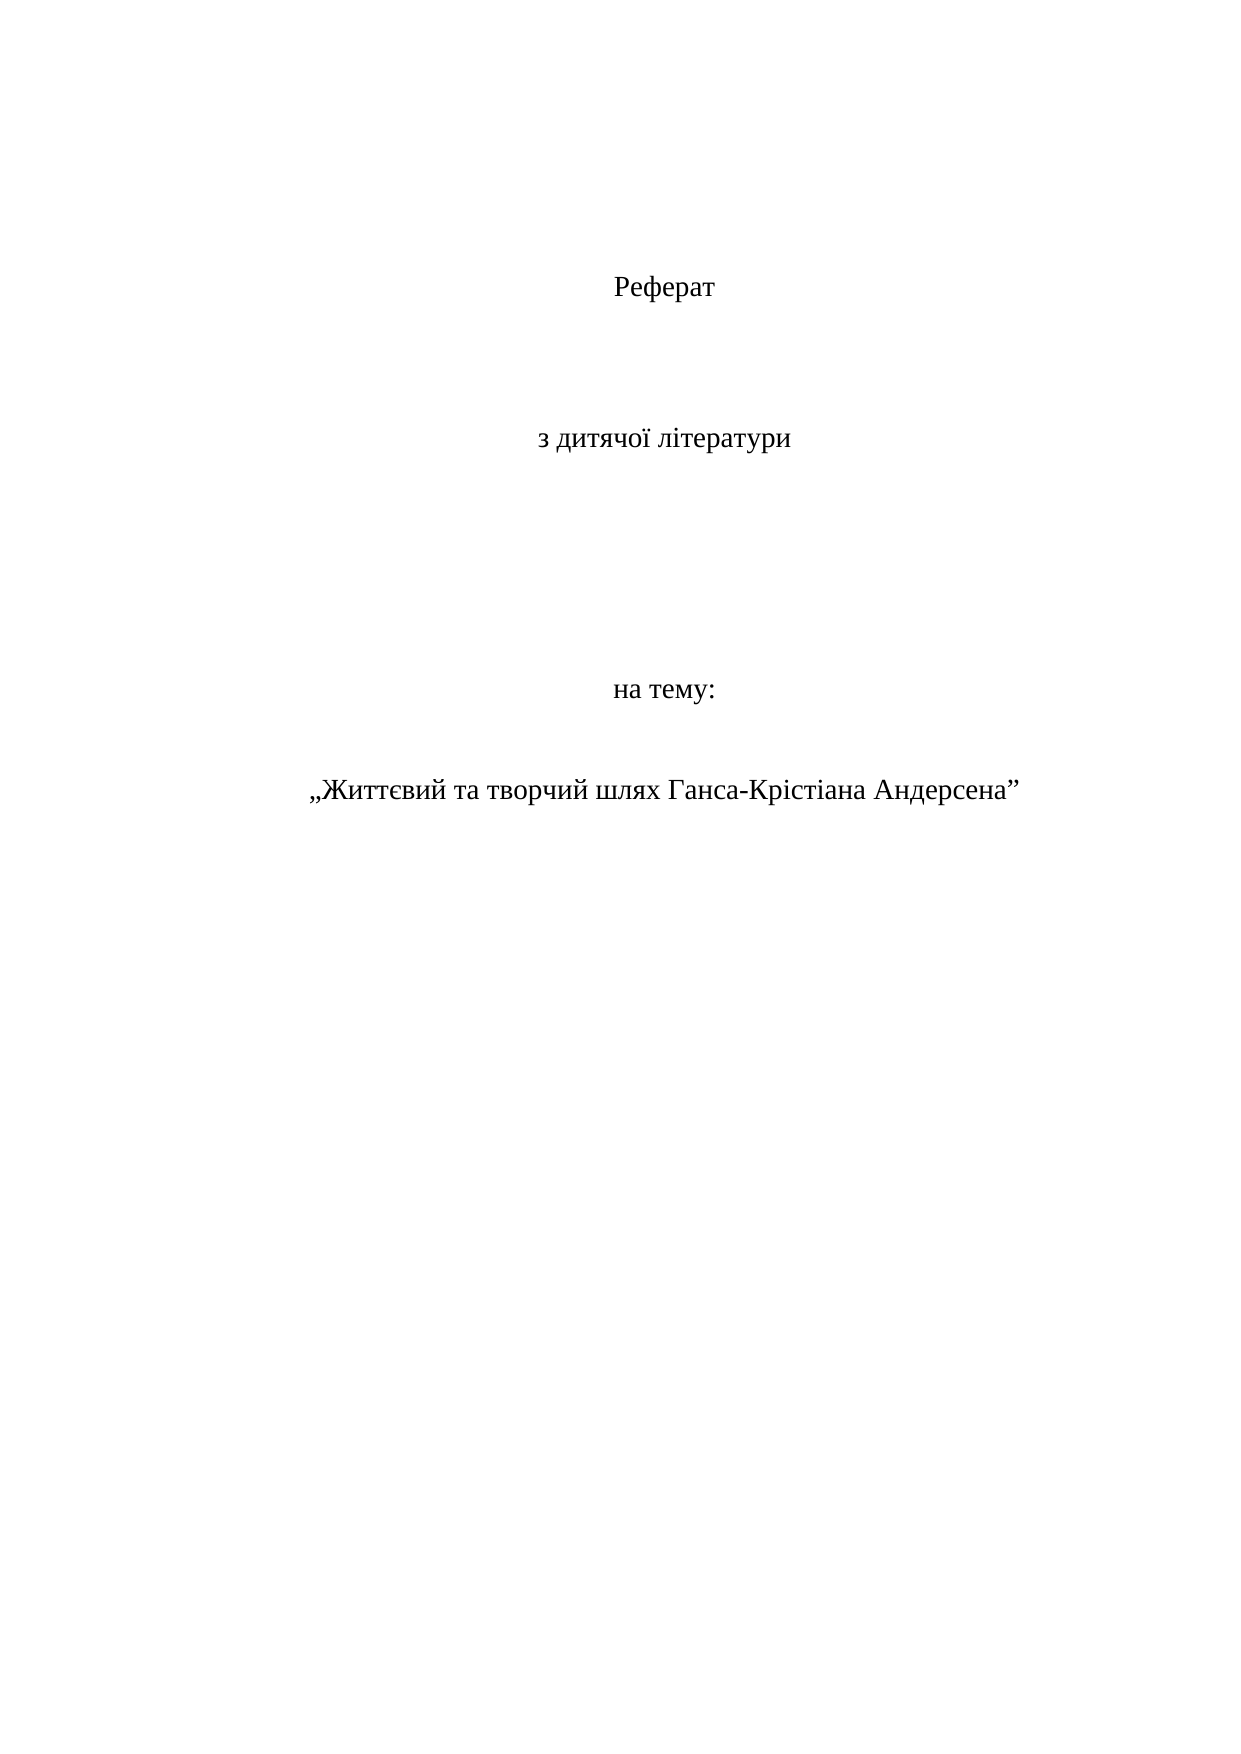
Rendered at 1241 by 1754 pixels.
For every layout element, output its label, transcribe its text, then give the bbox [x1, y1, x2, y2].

text на тему: [177, 672, 1152, 705]
text „Життєвий та творчий шлях Ганса-Крістіана Андерсена” [177, 772, 1152, 806]
text з дитячої літератури [177, 420, 1152, 453]
text Реферат [177, 269, 1152, 303]
